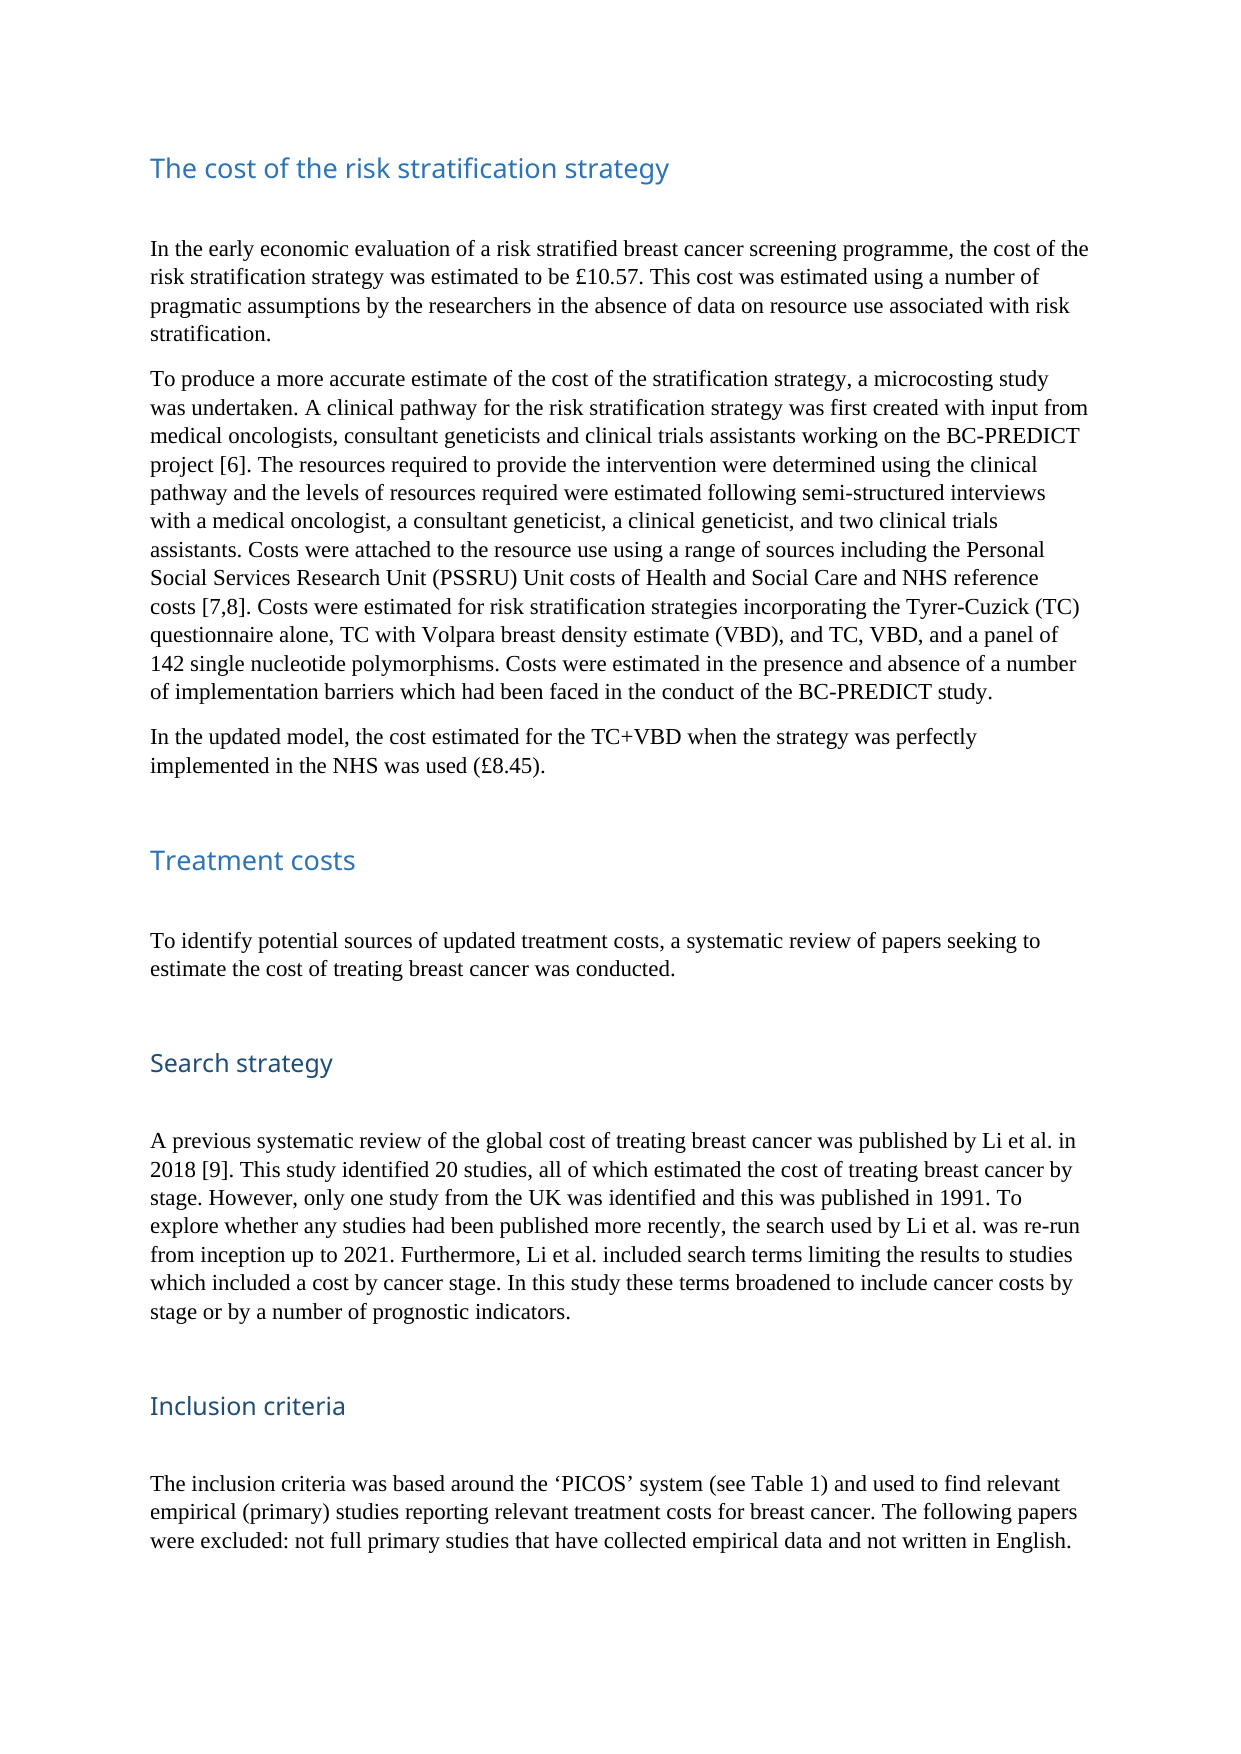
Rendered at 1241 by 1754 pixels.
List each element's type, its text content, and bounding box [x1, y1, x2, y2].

subtitle Inclusion criteria [150, 1388, 1090, 1422]
subtitle Treatment costs [150, 842, 1090, 879]
text To produce a more accurate estimate of the cost of the stratification strategy, a microcosting study was undertaken. A clinical pathway for the risk stratification strategy was first created with input from medical oncologists, consultant geneticists and clinical trials assistants working on the BC-PREDICT project [6]. The resources required to provide the intervention were determined using the clinical pathway and the levels of resources required were estimated following semi-structured interviews with a medical oncologist, a consultant geneticist, a clinical geneticist, and two clinical trials assistants. Costs were attached to the resource use using a range of sources including the Personal Social Services Research Unit (PSSRU) Unit costs of Health and Social Care and NHS reference costs [7,8]. Costs were estimated for risk stratification strategies incorporating the Tyrer-Cuzick (TC) questionnaire alone, TC with Volpara breast density estimate (VBD), and TC, VBD, and a panel of 142 single nucleotide polymorphisms. Costs were estimated in the presence and absence of a number of implementation barriers which had been faced in the conduct of the BC-PREDICT study. [150, 365, 1090, 704]
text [150, 1470, 1090, 1553]
text A previous systematic review of the global cost of treating breast cancer was published by Li et al. in 2018 [9]. This study identified 20 studies, all of which estimated the cost of treating breast cancer by stage. However, only one study from the UK was identified and this was published in 1991. To explore whether any studies had been published more recently, the search used by Li et al. was re-run from inception up to 2021. Furthermore, Li et al. included search terms limiting the results to studies which included a cost by cancer stage. In this study these terms broadened to include cancer costs by stage or by a number of prognostic indicators. [150, 1127, 1090, 1324]
subtitle The cost of the risk stratification strategy [150, 150, 1090, 187]
text In the early economic evaluation of a risk stratified breast cancer screening programme, the cost of the risk stratification strategy was estimated to be £10.57. This cost was estimated using a number of pragmatic assumptions by the researchers in the absence of data on resource use associated with risk stratification. [150, 235, 1090, 347]
text In the updated model, the cost estimated for the TC+VBD when the strategy was perfectly implemented in the NHS was used (£8.45). [150, 723, 1090, 778]
subtitle Search strategy [150, 1045, 1090, 1079]
text To identify potential sources of updated treatment costs, a systematic review of papers seeking to estimate the cost of treating breast cancer was conducted. [150, 927, 1090, 982]
